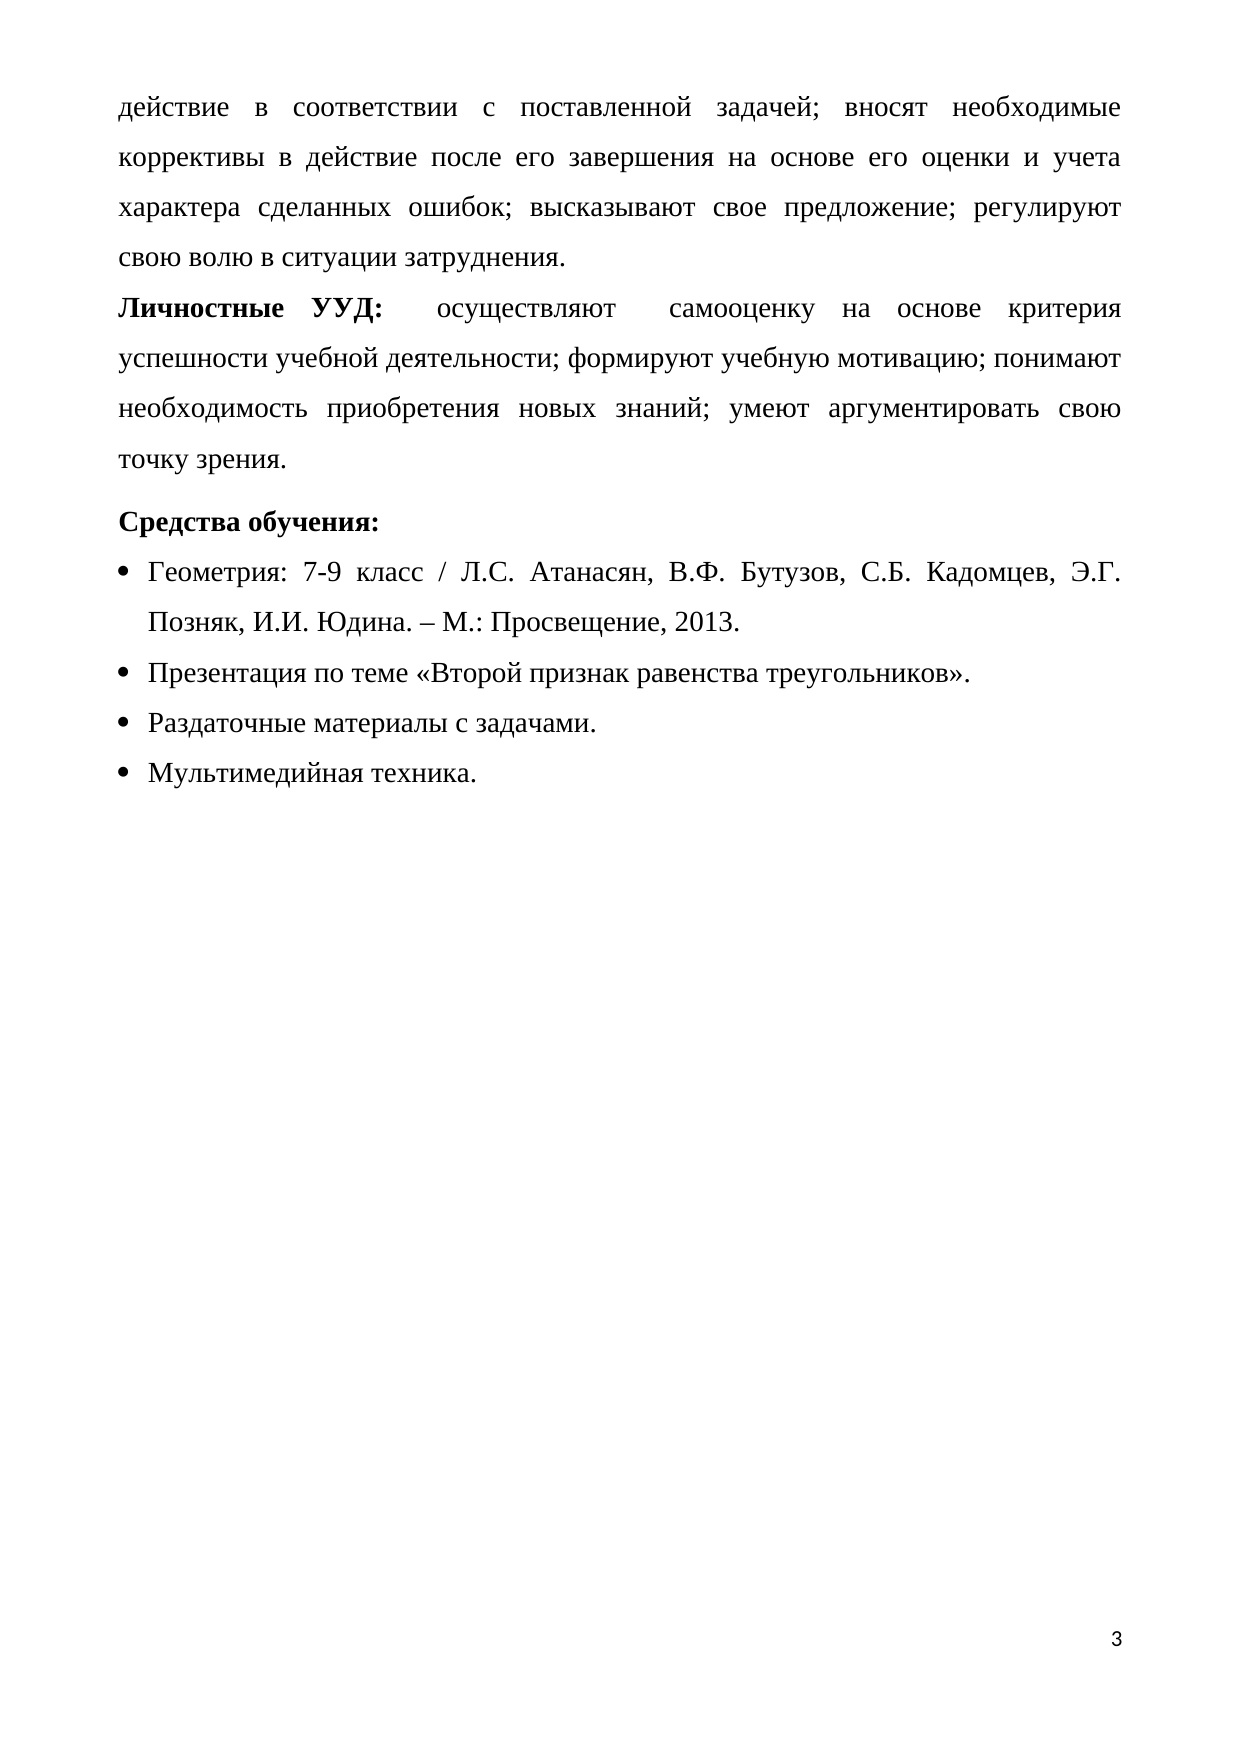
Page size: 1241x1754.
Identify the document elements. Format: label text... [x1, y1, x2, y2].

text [118, 89, 1122, 273]
list Раздаточные материалы с задачами. [118, 705, 1122, 739]
list Мультимедийная техника. [118, 756, 1122, 789]
list Презентация по теме «Второй признак равенства треугольников». [118, 655, 1122, 688]
text Личностные УУД: осуществляют самооценку на основе критерия успешности учебной деятельности; формируют учебную мотивацию; понимают необходимость приобретения новых знаний; умеют аргументировать свою точку зрения. [118, 290, 1122, 474]
list Геометрия: 7-9 класс / Л.С. Атанасян, В.Ф. Бутузов, С.Б. Кадомцев, Э.Г. Позняк, И.И. Юдина. – М.: Просвещение, 2013. [118, 554, 1122, 638]
text Средства обучения: [118, 504, 1122, 537]
